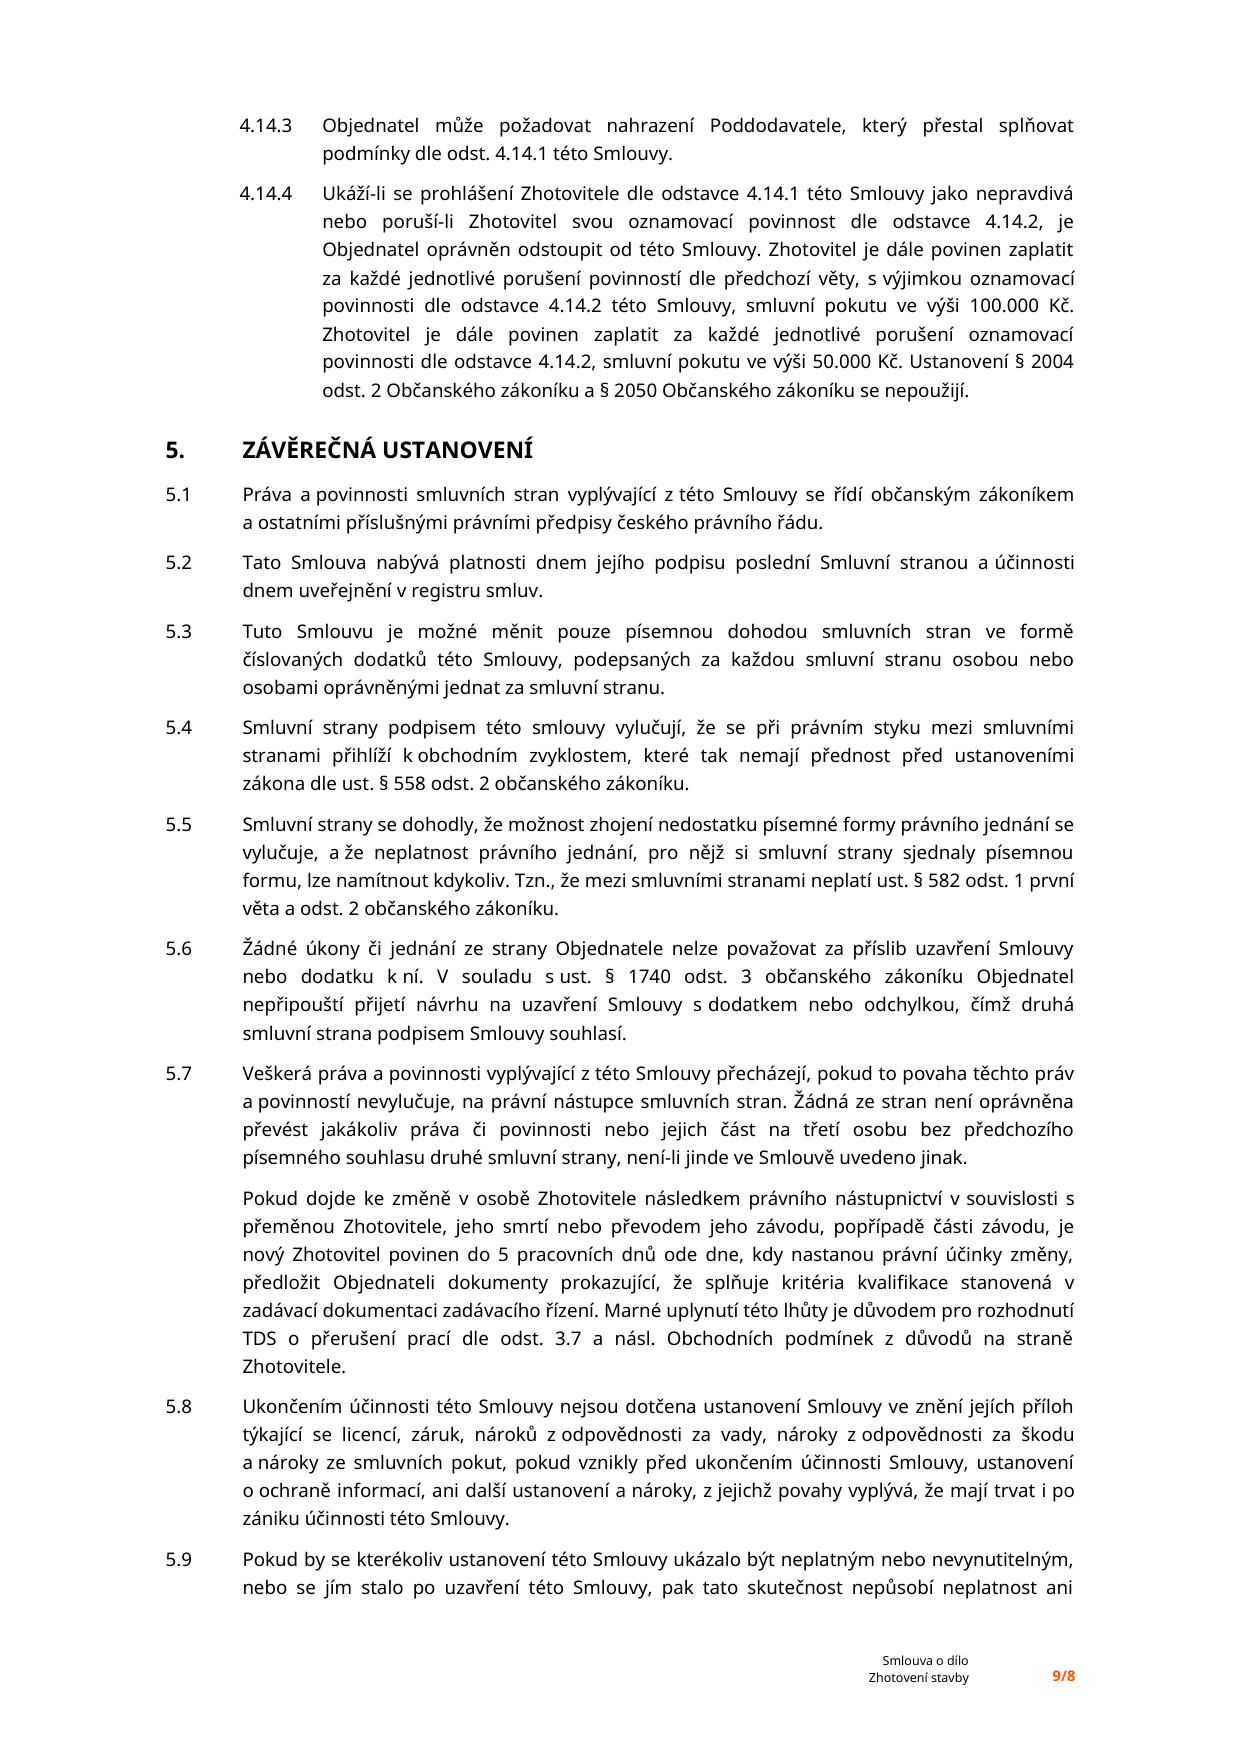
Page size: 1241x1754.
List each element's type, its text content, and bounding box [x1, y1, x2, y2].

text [165, 1546, 1075, 1600]
text Smluvní strany podpisem této smlouvy vylučují, že se při právním styku mezi smluvními stranami přihlíží k obchodním zvyklostem, které tak nemají přednost před ustanoveními zákona dle ust. § 558 odst. 2 občanského zákoníku. [165, 714, 1075, 796]
list Objednatel může požadovat nahrazení Poddodavatele, který přestal splňovat podmínky dle odst. 4.14.1 této Smlouvy. [239, 112, 1075, 166]
text Veškerá práva a povinnosti vyplývající z této Smlouvy přecházejí, pokud to povaha těchto práv a povinností nevylučuje, na právní nástupce smluvních stran. Žádná ze stran není oprávněna převést jakákoliv práva či povinnosti nebo jejich část na třetí osobu bez předchozího písemného souhlasu druhé smluvní strany, není-li jinde ve Smlouvě uvedeno jinak. [165, 1060, 1075, 1170]
text Smluvní strany se dohodly, že možnost zhojení nedostatku písemné formy právního jednání se vylučuje, a že neplatnost právního jednání, pro nějž si smluvní strany sjednaly písemnou formu, lze namítnout kdykoliv. Tzn., že mezi smluvními stranami neplatí ust. § 582 odst. 1 první věta a odst. 2 občanského zákoníku. [165, 811, 1075, 921]
text Práva a povinnosti smluvních stran vyplývající z této Smlouvy se řídí občanským zákoníkem a ostatními příslušnými právními předpisy českého právního řádu. [165, 481, 1075, 534]
text Žádné úkony či jednání ze strany Objednatele nelze považovat za příslib uzavření Smlouvy nebo dodatku k ní. V souladu s ust. § 1740 odst. 3 občanského zákoníku Objednatel nepřipouští přijetí návrhu na uzavření Smlouvy s dodatkem nebo odchylkou, čímž druhá smluvní strana podpisem Smlouvy souhlasí. [165, 936, 1075, 1045]
text Tuto Smlouvu je možné měnit pouze písemnou dohodou smluvních stran ve formě číslovaných dodatků této Smlouvy, podepsaných za každou smluvní stranu osobou nebo osobami oprávněnými jednat za smluvní stranu. [165, 618, 1075, 699]
text Ukončením účinnosti této Smlouvy nejsou dotčena ustanovení Smlouvy ve znění jejích příloh týkající se licencí, záruk, nároků z odpovědnosti za vady, nároky z odpovědnosti za škodu a nároky ze smluvních pokut, pokud vznikly před ukončením účinnosti Smlouvy, ustanovení o ochraně informací, ani další ustanovení a nároky, z jejichž povahy vyplývá, že mají trvat i po zániku účinnosti této Smlouvy. [165, 1393, 1075, 1531]
list Pokud dojde ke změně v osobě Zhotovitele následkem právního nástupnictví v souvislosti s přeměnou Zhotovitele, jeho smrtí nebo převodem jeho závodu, popřípadě části závodu, je nový Zhotovitel povinen do 5 pracovních dnů ode dne, kdy nastanou právní účinky změny, předložit Objednateli dokumenty prokazující, že splňuje kritéria kvalifikace stanovená v zadávací dokumentaci zadávacího řízení. Marné uplynutí této lhůty je důvodem pro rozhodnutí TDS o přerušení prací dle odst. 3.7 a násl. Obchodních podmínek z důvodů na straně Zhotovitele. [242, 1185, 1075, 1378]
list Ukáží-li se prohlášení Zhotovitele dle odstavce 4.14.1 této Smlouvy jako nepravdivá nebo poruší-li Zhotovitel svou oznamovací povinnost dle odstavce 4.14.2, je Objednatel oprávněn odstoupit od této Smlouvy. Zhotovitel je dále povinen zaplatit za každé jednotlivé porušení povinností dle předchozí věty, s výjimkou oznamovací povinnosti dle odstavce 4.14.2 této Smlouvy, smluvní pokutu ve výši 100.000 Kč. Zhotovitel je dále povinen zaplatit za každé jednotlivé porušení oznamovací povinnosti dle odstavce 4.14.2, smluvní pokutu ve výši 50.000 Kč. Ustanovení § 2004 odst. 2 Občanského zákoníku a § 2050 Občanského zákoníku se nepoužijí. [239, 181, 1075, 402]
text Tato Smlouva nabývá platnosti dnem jejího podpisu poslední Smluvní stranou a účinnosti dnem uveřejnění v registru smluv. [165, 549, 1075, 603]
list ZÁvěrečná ustanovení [165, 434, 1075, 465]
